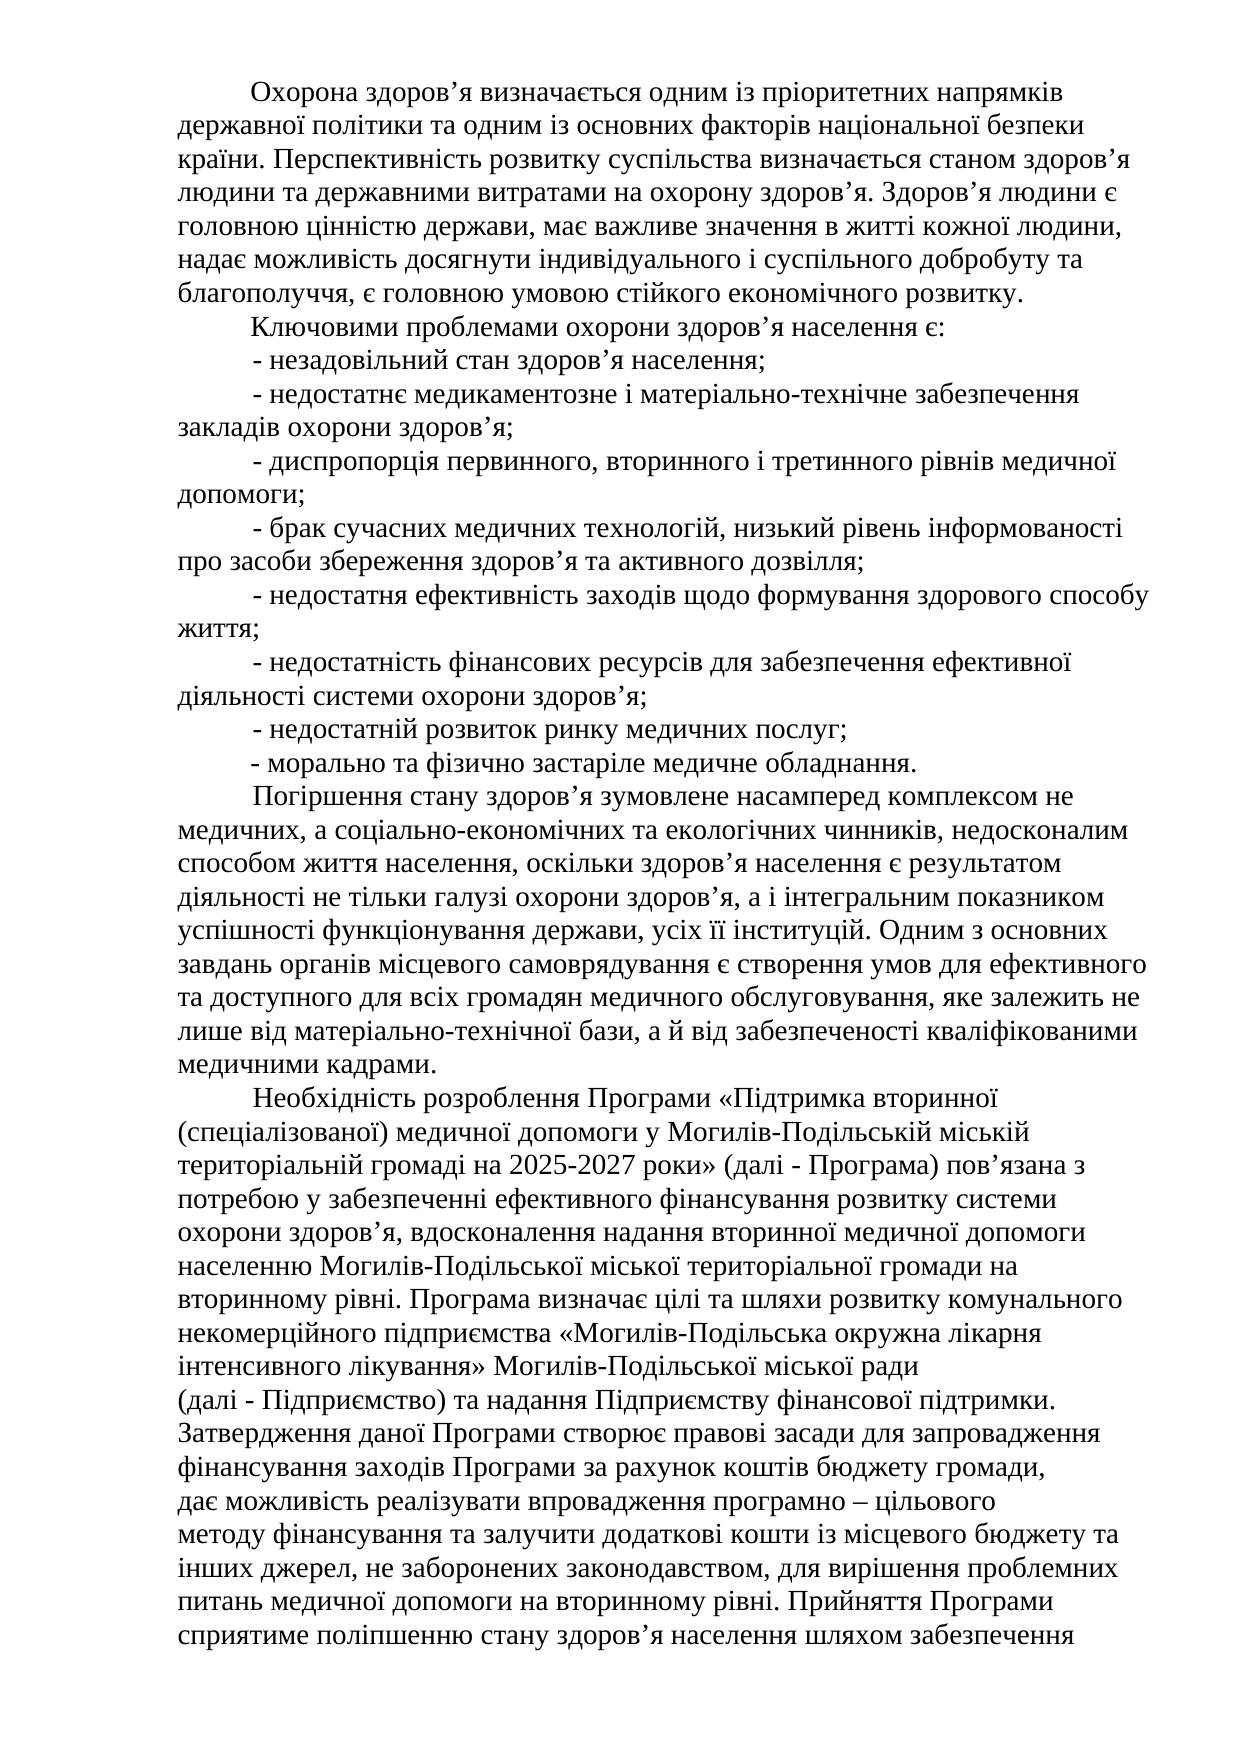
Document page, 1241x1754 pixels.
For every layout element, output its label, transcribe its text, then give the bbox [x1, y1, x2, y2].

text - недостатність фінансових ресурсів для забезпечення ефективної діяльності системи охорони здоров’я; [177, 644, 1167, 711]
title Погіршення стану здоров’я зумовлене насамперед комплексом не медичних, а соціально-економічних та екологічних чинників, недосконалим способом життя населення, оскільки здоров’я населення є результатом діяльності не тільки галузі охорони здоров’я, а і інтегральним показником успішності функціонування держави, усіх її інституцій. Одним з основних завдань органів місцевого самоврядування є створення умов для ефективного та доступного для всіх громадян медичного обслуговування, яке залежить не лише від матеріально-технічної бази, а й від забезпеченості кваліфікованими медичними кадрами. [177, 778, 1167, 1080]
text - незадовільний стан здоров’я населення; [177, 342, 1167, 376]
text країни. Перспективність розвитку суспільства визначається станом здоров’я людини та державними витратами на охорону здоров’я. Здоров’я людини є головною цінністю держави, має важливе значення в житті кожної людини, надає можливість досягнути індивідуального і суспільного добробуту та благополуччя, є головною умовою стійкого економічного розвитку. [177, 141, 1167, 309]
text Ключовими проблемами охорони здоров’я населення є: [177, 309, 1167, 342]
text - диспропорція первинного, вторинного і третинного рівнів медичної допомоги; [177, 443, 1167, 510]
text інших джерел, не заборонених законодавством, для вирішення проблемних [177, 1550, 1167, 1583]
text - недостатній розвиток ринку медичних послуг; [177, 711, 1167, 745]
title Затвердження даної Програми створює правові засади для запровадження фінансування заходів Програми за рахунок коштів бюджету громади, [177, 1416, 1167, 1483]
text - недостатня ефективність заходів щодо формування здорового способу життя; [177, 577, 1167, 644]
text Охорона здоров’я визначається одним із пріоритетних напрямків державної політики та одним із основних факторів національної безпеки [177, 74, 1167, 141]
text методу фінансування та залучити додаткові кошти із місцевого бюджету та [177, 1516, 1167, 1550]
text - морально та фізично застаріле медичне обладнання. [177, 745, 1167, 778]
text питань медичної допомоги на вторинному рівні. Прийняття Програми сприятиме поліпшенню стану здоров’я населення шляхом забезпечення [177, 1583, 1167, 1650]
title (далі - Підприємство) та надання Підприємству фінансової підтримки. [177, 1382, 1167, 1416]
title дає можливість реалізувати впровадження програмно – цільового [177, 1483, 1167, 1516]
title Необхідність розроблення Програми «Підтримка вторинної (спеціалізованої) медичної допомоги у Могилів-Подільській міській територіальній громаді на 2025-2027 роки» (далі - Програма) пов’язана з потребою у забезпеченні ефективного фінансування розвитку системи охорони здоров’я, вдосконалення надання вторинної медичної допомоги населенню Могилів-Подільської міської територіальної громади на вторинному рівні. Програма визначає цілі та шляхи розвитку комунального некомерційного підприємства «Могилів-Подільська окружна лікарня інтенсивного лікування» Могилів-Подільської міської ради [177, 1080, 1167, 1382]
text - брак сучасних медичних технологій, низький рівень інформованості про засоби збереження здоров’я та активного дозвілля; [177, 510, 1167, 577]
text - недостатнє медикаментозне і матеріально-технічне забезпечення закладів охорони здоров’я; [177, 376, 1167, 443]
